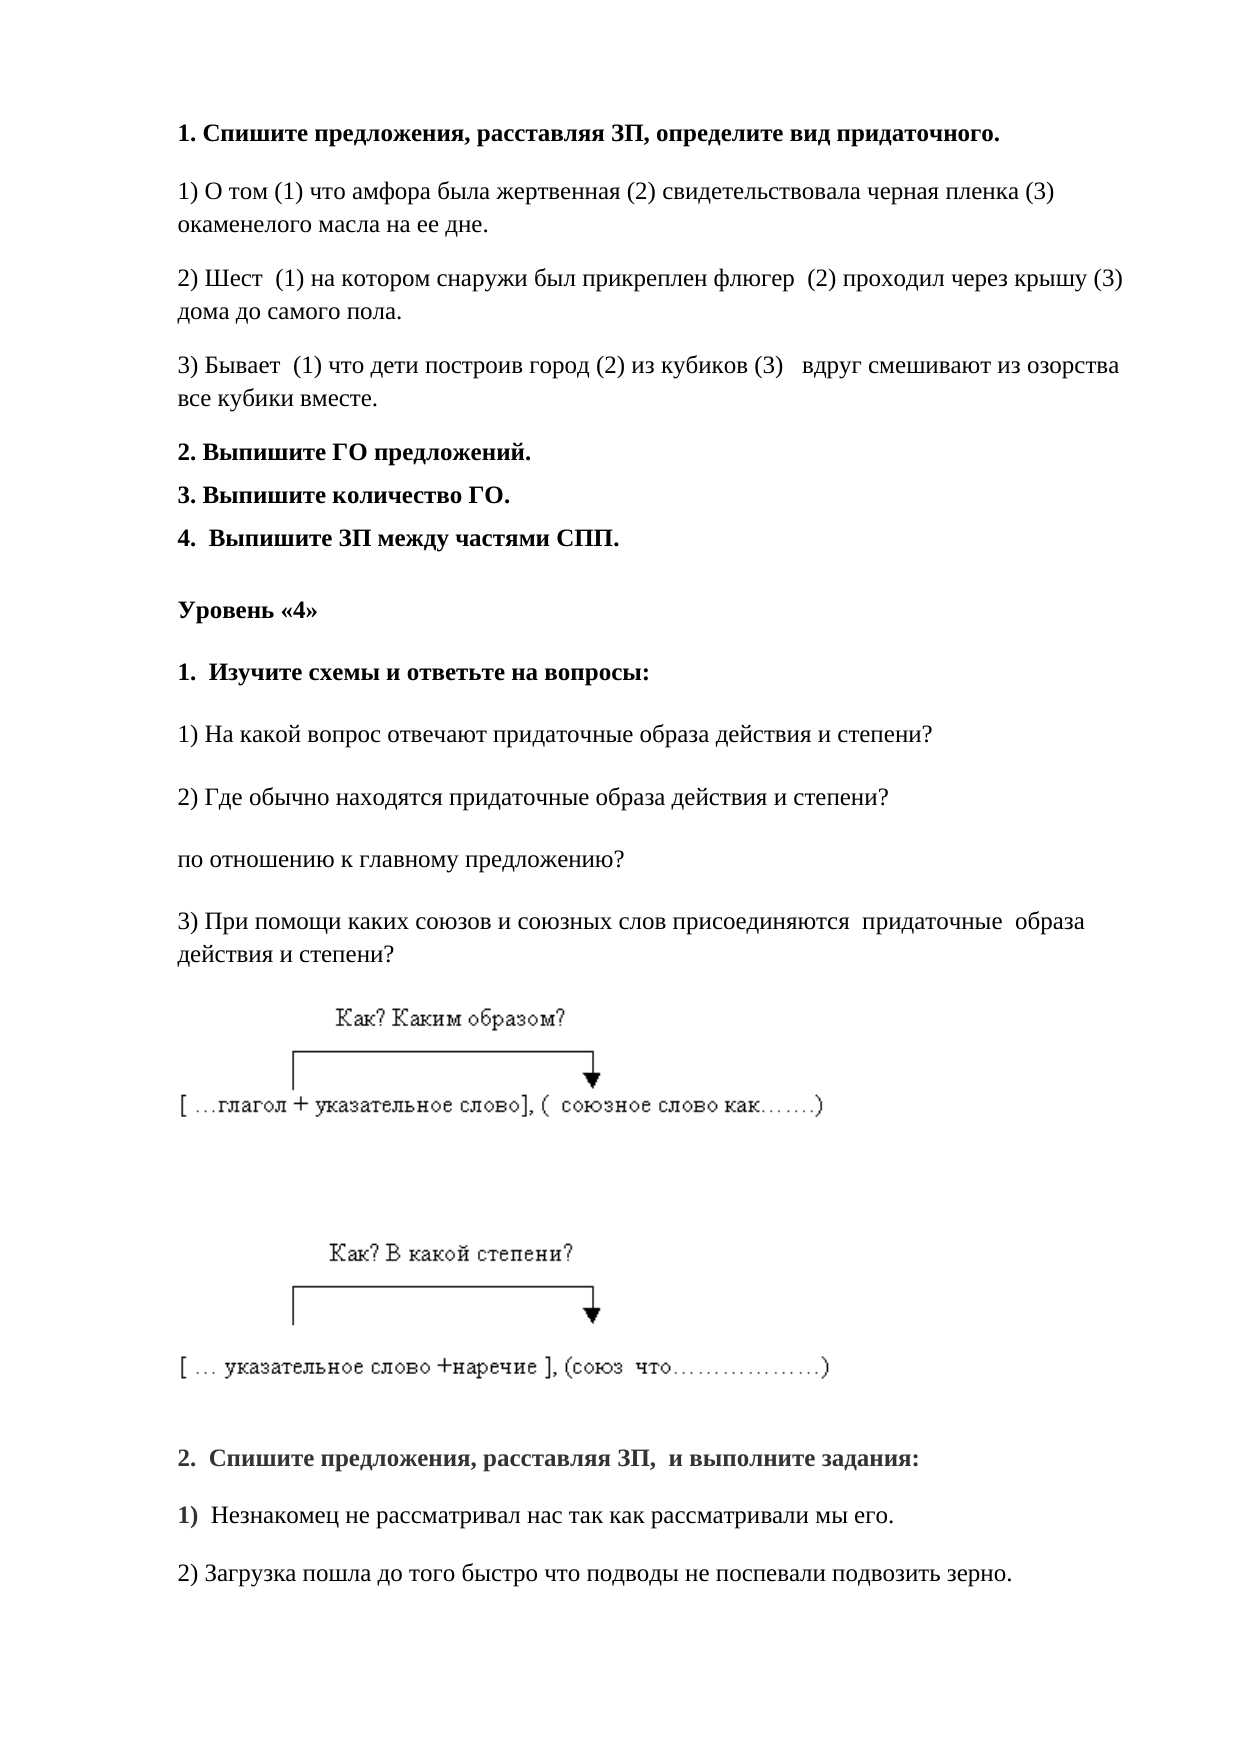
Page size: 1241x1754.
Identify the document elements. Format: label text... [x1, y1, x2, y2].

text 4. Выпишите ЗП между частями СПП. [177, 523, 1152, 552]
text 3) При помощи каких союзов и союзных слов присоединяются придаточные образа действия и степени? [177, 906, 1152, 968]
text 2) Шест (1) на котором снаружи был прикреплен флюгер (2) проходил через крышу (3) дома до самого пола. [177, 263, 1152, 325]
text 1. Изучите схемы и ответьте на вопросы: [177, 657, 1152, 686]
picture [177, 1001, 830, 1385]
text 3) Бывает (1) что дети построив город (2) из кубиков (3) вдруг смешивают из озорства все кубики вместе. [177, 350, 1152, 412]
text по отношению к главному предложению? [177, 844, 1152, 873]
text 3. Выпишите количество ГО. [177, 480, 1152, 508]
text 1. Спишите предложения, расставляя ЗП, определите вид придаточного. [177, 118, 1152, 147]
text 2) Загрузка пошла до того быстро что подводы не поспевали подвозить зерно. [177, 1558, 1152, 1587]
text 1) Незнакомец не рассматривал нас так как рассматривали мы его. [177, 1501, 1152, 1529]
text 1) О том (1) что амфора была жертвенная (2) свидетельствовала черная пленка (3) окаменелого масла на ее дне. [177, 176, 1152, 238]
text Уровень «4» [177, 595, 1152, 624]
text 1) На какой вопрос отвечают придаточные образа действия и степени? [177, 719, 1152, 748]
text 2. Спишите предложения, расставляя ЗП, и выполните задания: [177, 1443, 1152, 1471]
text 2. Выпишите ГО предложений. [177, 437, 1152, 465]
text 2) Где обычно находятся придаточные образа действия и степени? [177, 782, 1152, 811]
